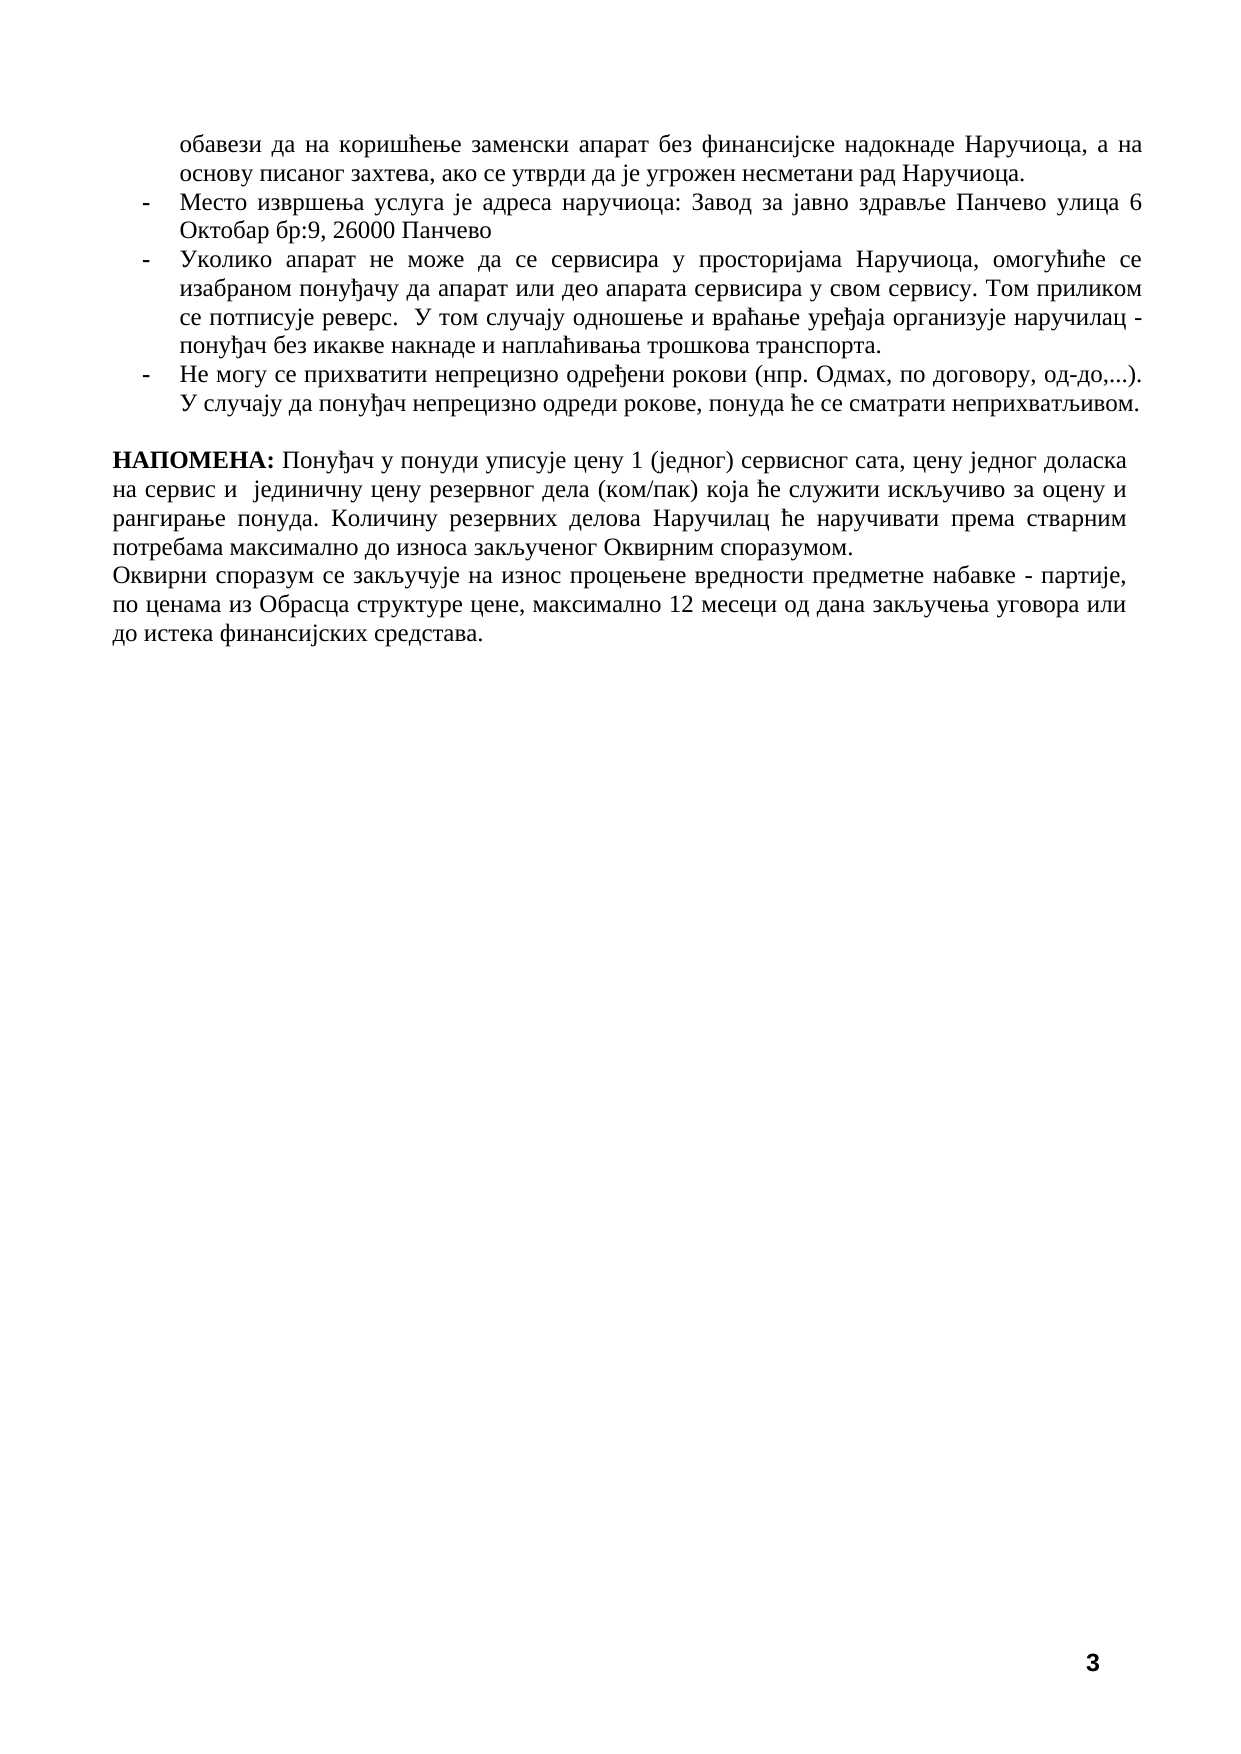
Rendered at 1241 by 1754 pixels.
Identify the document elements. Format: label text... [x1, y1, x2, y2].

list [142, 129, 1143, 187]
text НАПОМЕНА: Понуђач у понуди уписује цену 1 (једног) сервисног сата, цену једног доласка на сервис и јединичну цену резервног дела (ком/пак) која ће служити искључиво за оцену и рангирање понуда. Количину резервних делова Наручилац ће наручивати према стварним потребама максимално до износа закљученог Оквирним споразумом. [112, 445, 1128, 560]
list Место извршења услуга је адреса наручиоца: Завод за јавно здравље Панчево улица 6 Октобар бр:9, 26000 Панчево [142, 187, 1143, 244]
text Оквирни споразум се закључује на износ процењене вредности предметне набавке - партије, по ценама из Обрасца структуре цене, максимално 12 месеци од дана закључења уговора или до истека финансијских средстава. [112, 560, 1128, 647]
list Уколико апарат не може да се сервисира у просторијама Наручиоца, омогућиће се изабраном понуђачу да апарат или део апарата сервисира у свом сервису. Том приликом се потписује реверс. У том случају одношење и враћање уређаја организује наручилац - понуђач без икакве накнаде и наплаћивања трошкова транспорта. [142, 244, 1143, 359]
list Не могу се прихватити непрецизно одређени рокови (нпр. Одмах, по договору, од-до,...). У случају да понуђач непрецизно одреди рокове, понуда ће се сматрати неприхватљивом. [142, 359, 1143, 417]
